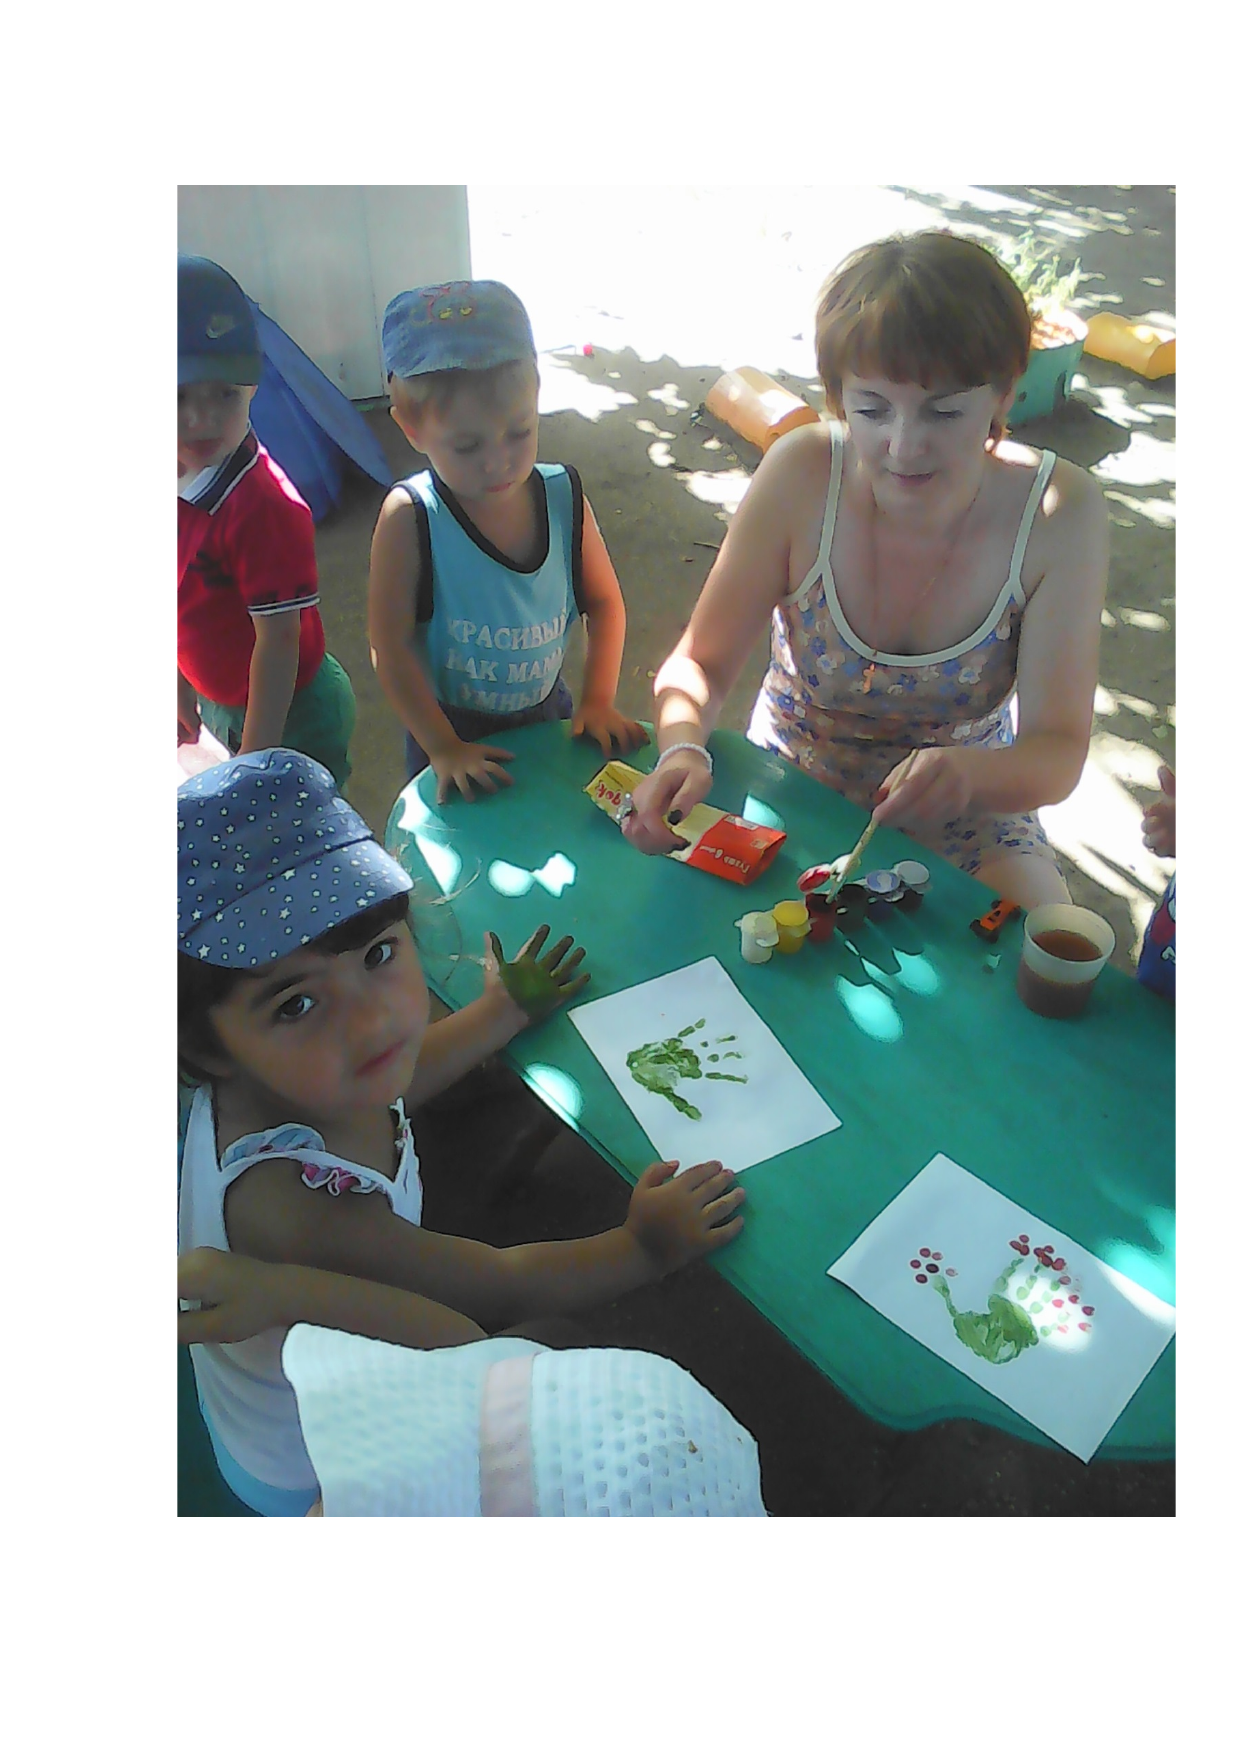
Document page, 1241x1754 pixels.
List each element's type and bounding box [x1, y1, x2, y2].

picture [177, 185, 1176, 1517]
